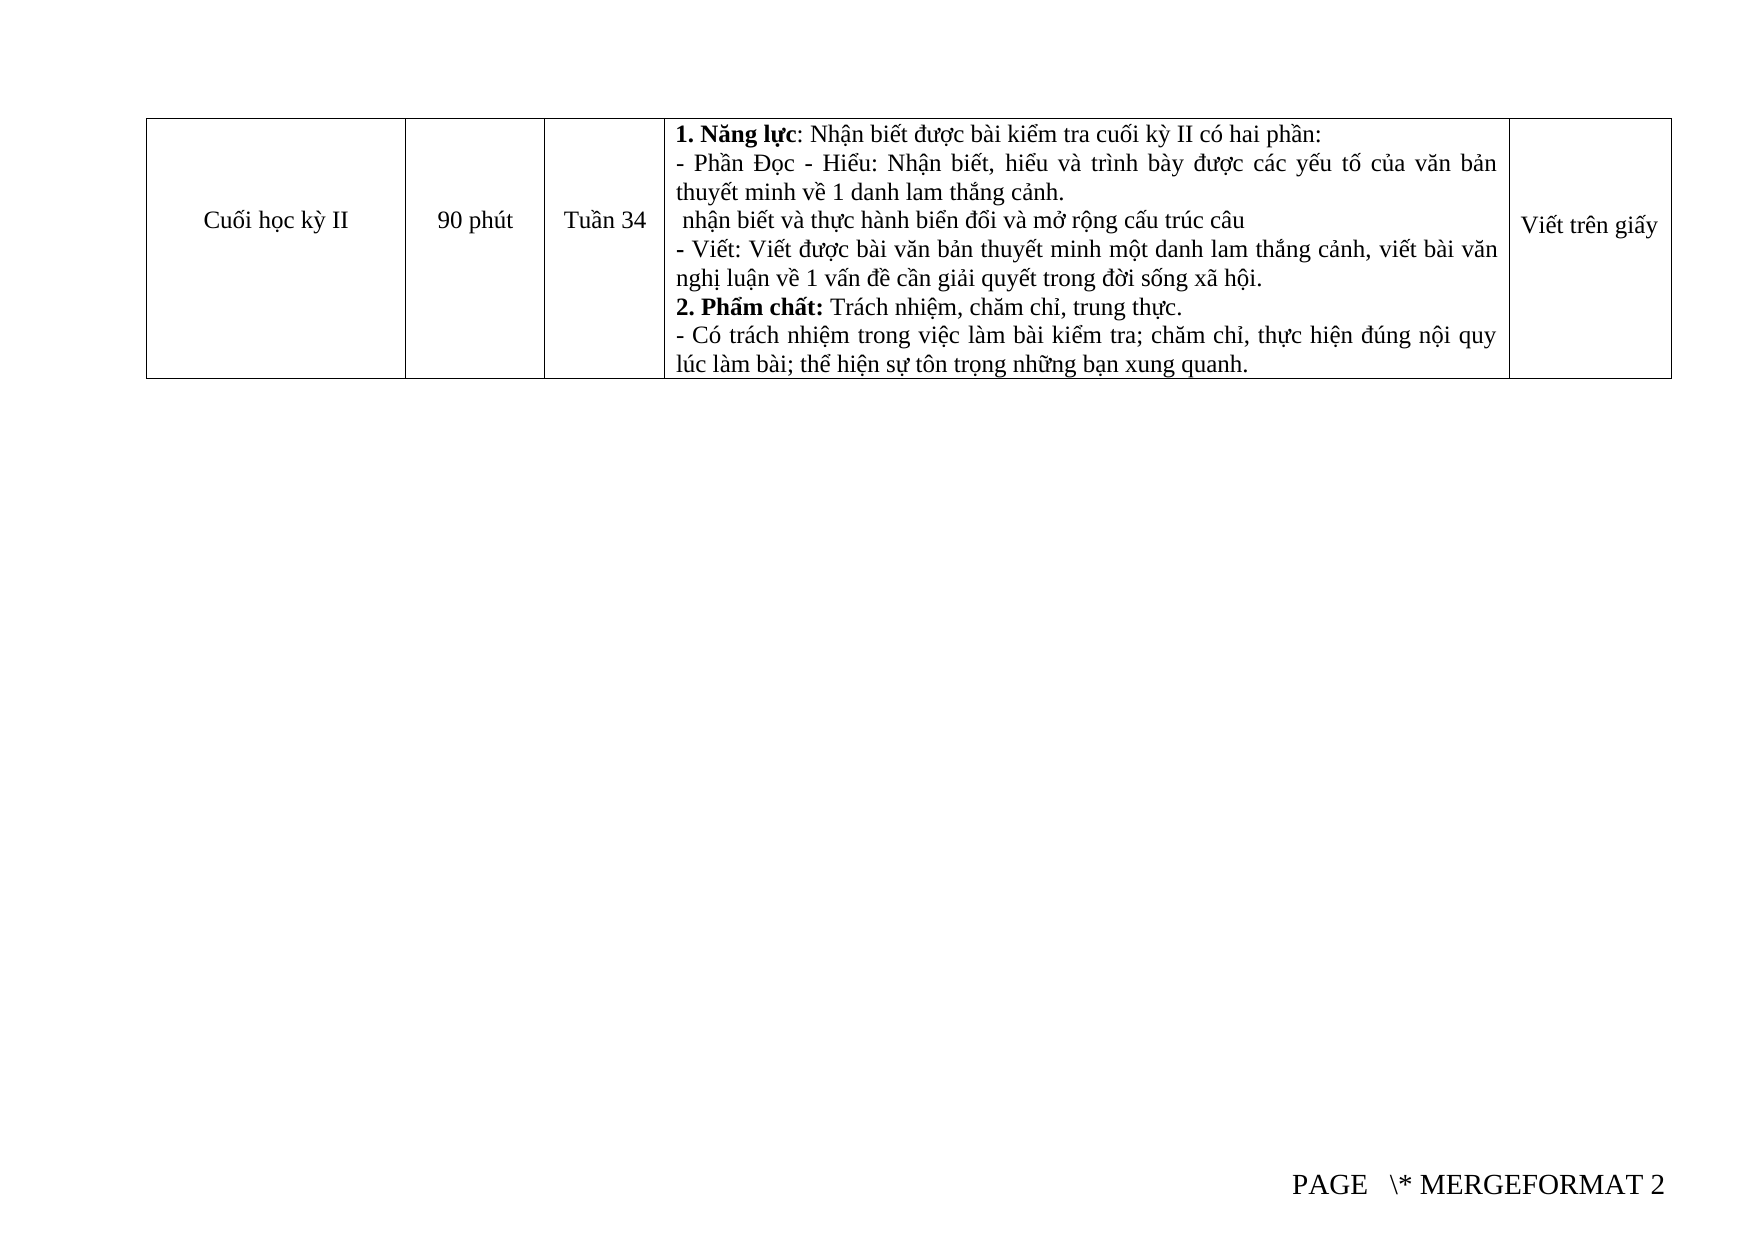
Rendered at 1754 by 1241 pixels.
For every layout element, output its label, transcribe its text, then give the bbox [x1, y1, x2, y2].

table_cell Tuần 34 [545, 119, 664, 378]
table_cell Cuối học kỳ II [147, 119, 405, 378]
table_cell Viết trên giấy [1510, 119, 1671, 378]
table_cell 1. Năng lực: Nhận biết được bài kiểm tra cuối kỳ II có hai phần: - Phần Đọc - Hiểu: Nhận biết, hiểu và trình bày được các yếu tố của văn bản thuyết minh về 1 danh lam thắng cảnh. nhận biết và thực hành biển đổi và mở rộng cấu trúc câu - Viết: Viết được bài văn bản thuyết minh một danh lam thắng cảnh, viết bài văn nghị luận về 1 vấn đề cần giải quyết trong đời sống xã hội. 2. Phẩm chất: Trách nhiệm, chăm chỉ, trung thực. - Có trách nhiệm trong việc làm bài kiểm tra; chăm chỉ, thực hiện đúng nội quy lúc làm bài; thể hiện sự tôn trọng những bạn xung quanh. [665, 119, 1509, 378]
table_cell 90 phút [406, 119, 544, 378]
